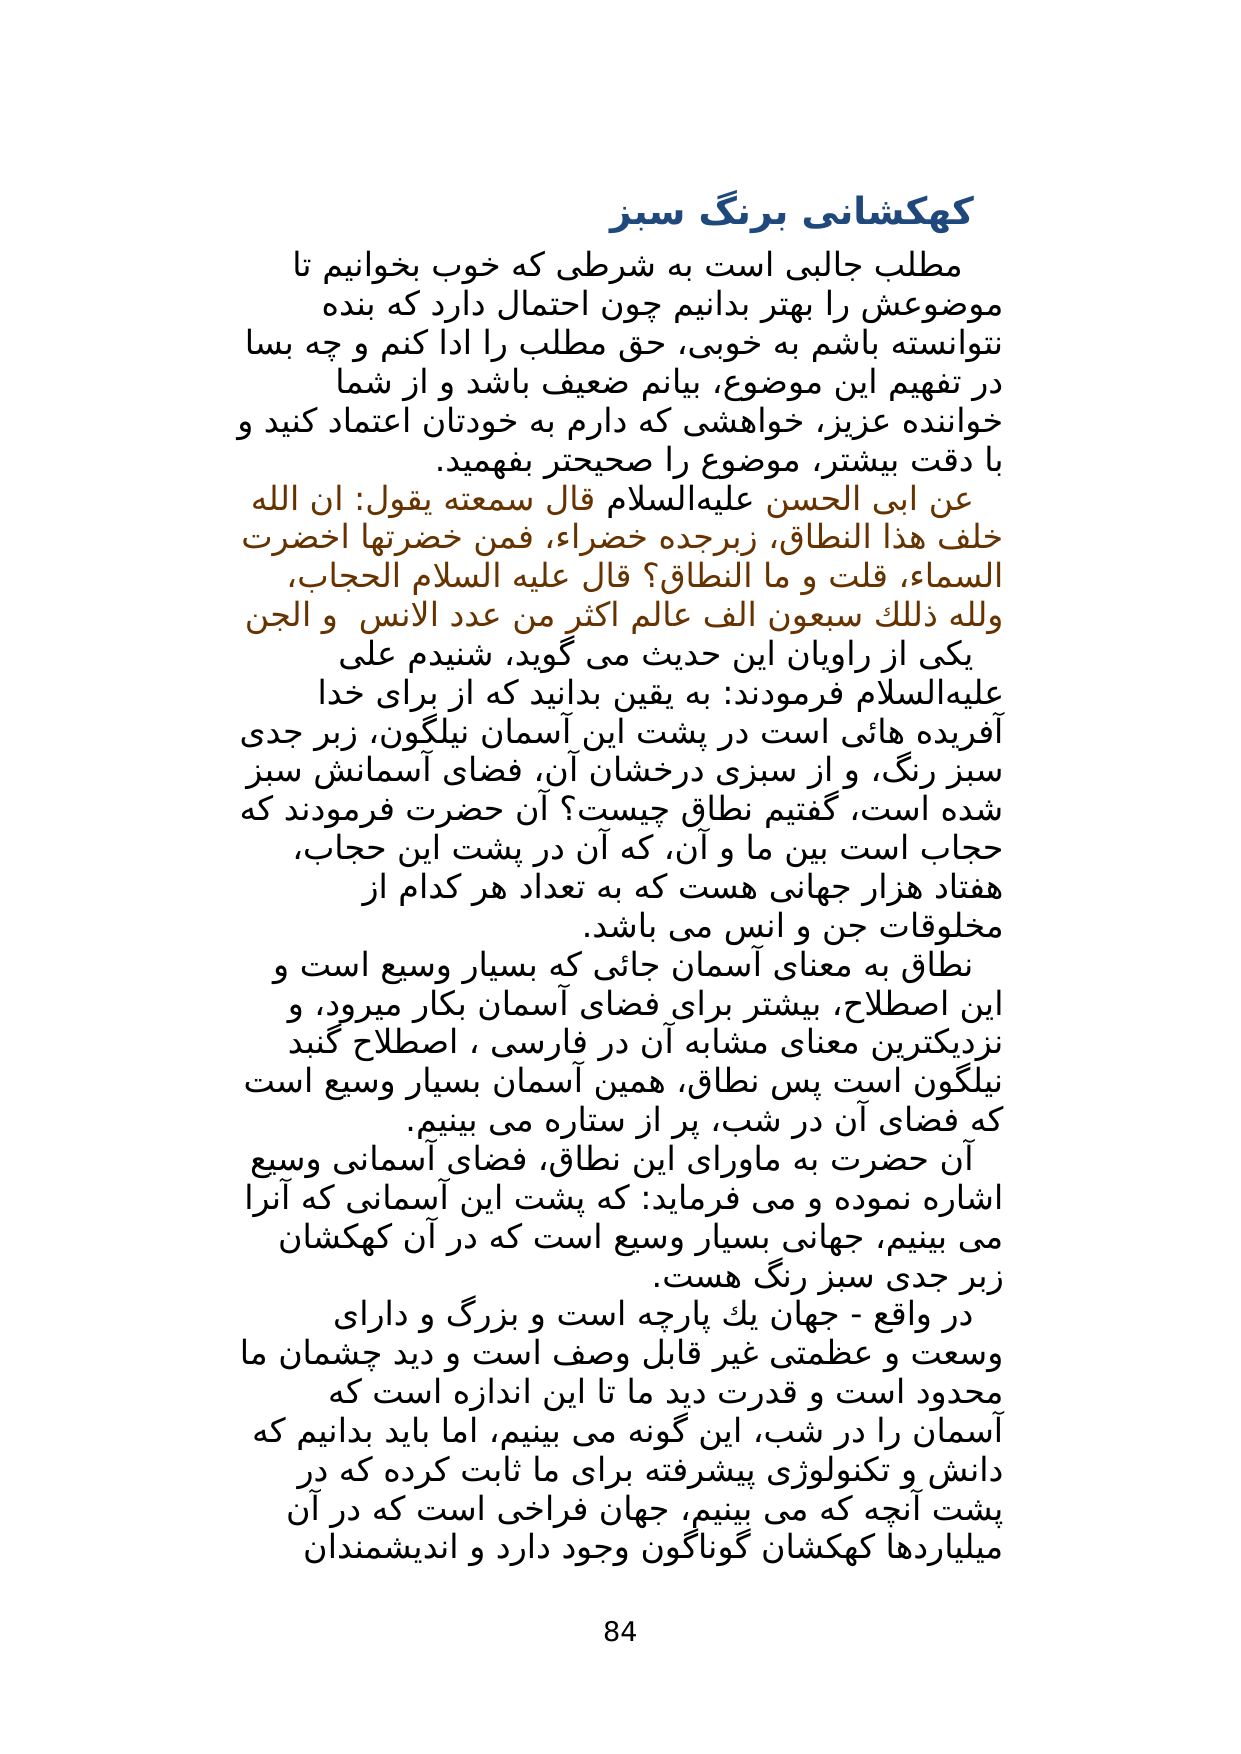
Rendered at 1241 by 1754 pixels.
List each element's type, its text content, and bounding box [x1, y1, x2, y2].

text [236, 1295, 1004, 1567]
text نطاق به معناى آسمان جائى كه بسيار وسيع است و اين اصطلاح، بيشتر براى فضاى آسمان بكار ميرود، و نزديكترين معناى مشابه آن در فارسى ، اصطلاح گنبد نيلگون است پس نطاق، همين آسمان بسيار وسيع است كه فضاى آن در شب، پر از ستاره مى بينيم. [236, 945, 1004, 1139]
text عن ابى الحسن عليه‌السلام قال سمعته يقول: ان الله خلف هذا النطاق، زبرجده خضراء، فمن خضرتها اخضرت السماء، قلت و ما النطاق؟ قال عليه السلام الحجاب، ولله ذللك سبعون الف عالم اكثر من عدد الانس ‍ و الجن [236, 479, 1004, 634]
subtitle كهكشانى برنگ سبز [236, 190, 1004, 233]
text آن حضرت به ماوراى اين نطاق، فضاى آسمانى وسيع اشاره نموده و مى فرمايد: كه پشت اين آسمانى كه آنرا مى بينيم، جهانى بسيار وسيع است كه در آن كهكشان زبر جدى سبز رنگ هست. [236, 1139, 1004, 1295]
text مطلب جالبى است به شرطى كه خوب بخوانيم تا موضوعش را بهتر بدانيم چون احتمال دارد كه بنده نتوانسته باشم به خوبى، حق مطلب را ادا كنم و چه بسا در تفهيم اين موضوع، بيانم ضعيف باشد و از شما خواننده عزيز، خواهشى كه دارم به خودتان اعتماد كنيد و با دقت بيشتر، موضوع را صحيحتر بفهميد. [236, 246, 1004, 479]
text يكى از راويان اين حديث مى گويد، شنيدم على عليه‌السلام فرمودند: به يقين بدانيد كه از براى خدا آفريده هائى است در پشت اين آسمان نيلگون، زبر جدى سبز رنگ، و از سبزى درخشان آن، فضاى آسمانش سبز شده است، گفتيم نطاق چيست؟ آن حضرت فرمودند كه حجاب است بين ما و آن، كه آن در پشت اين حجاب، هفتاد هزار جهانى هست كه به تعداد هر كدام از مخلوقات جن و انس مى باشد. [236, 634, 1004, 945]
